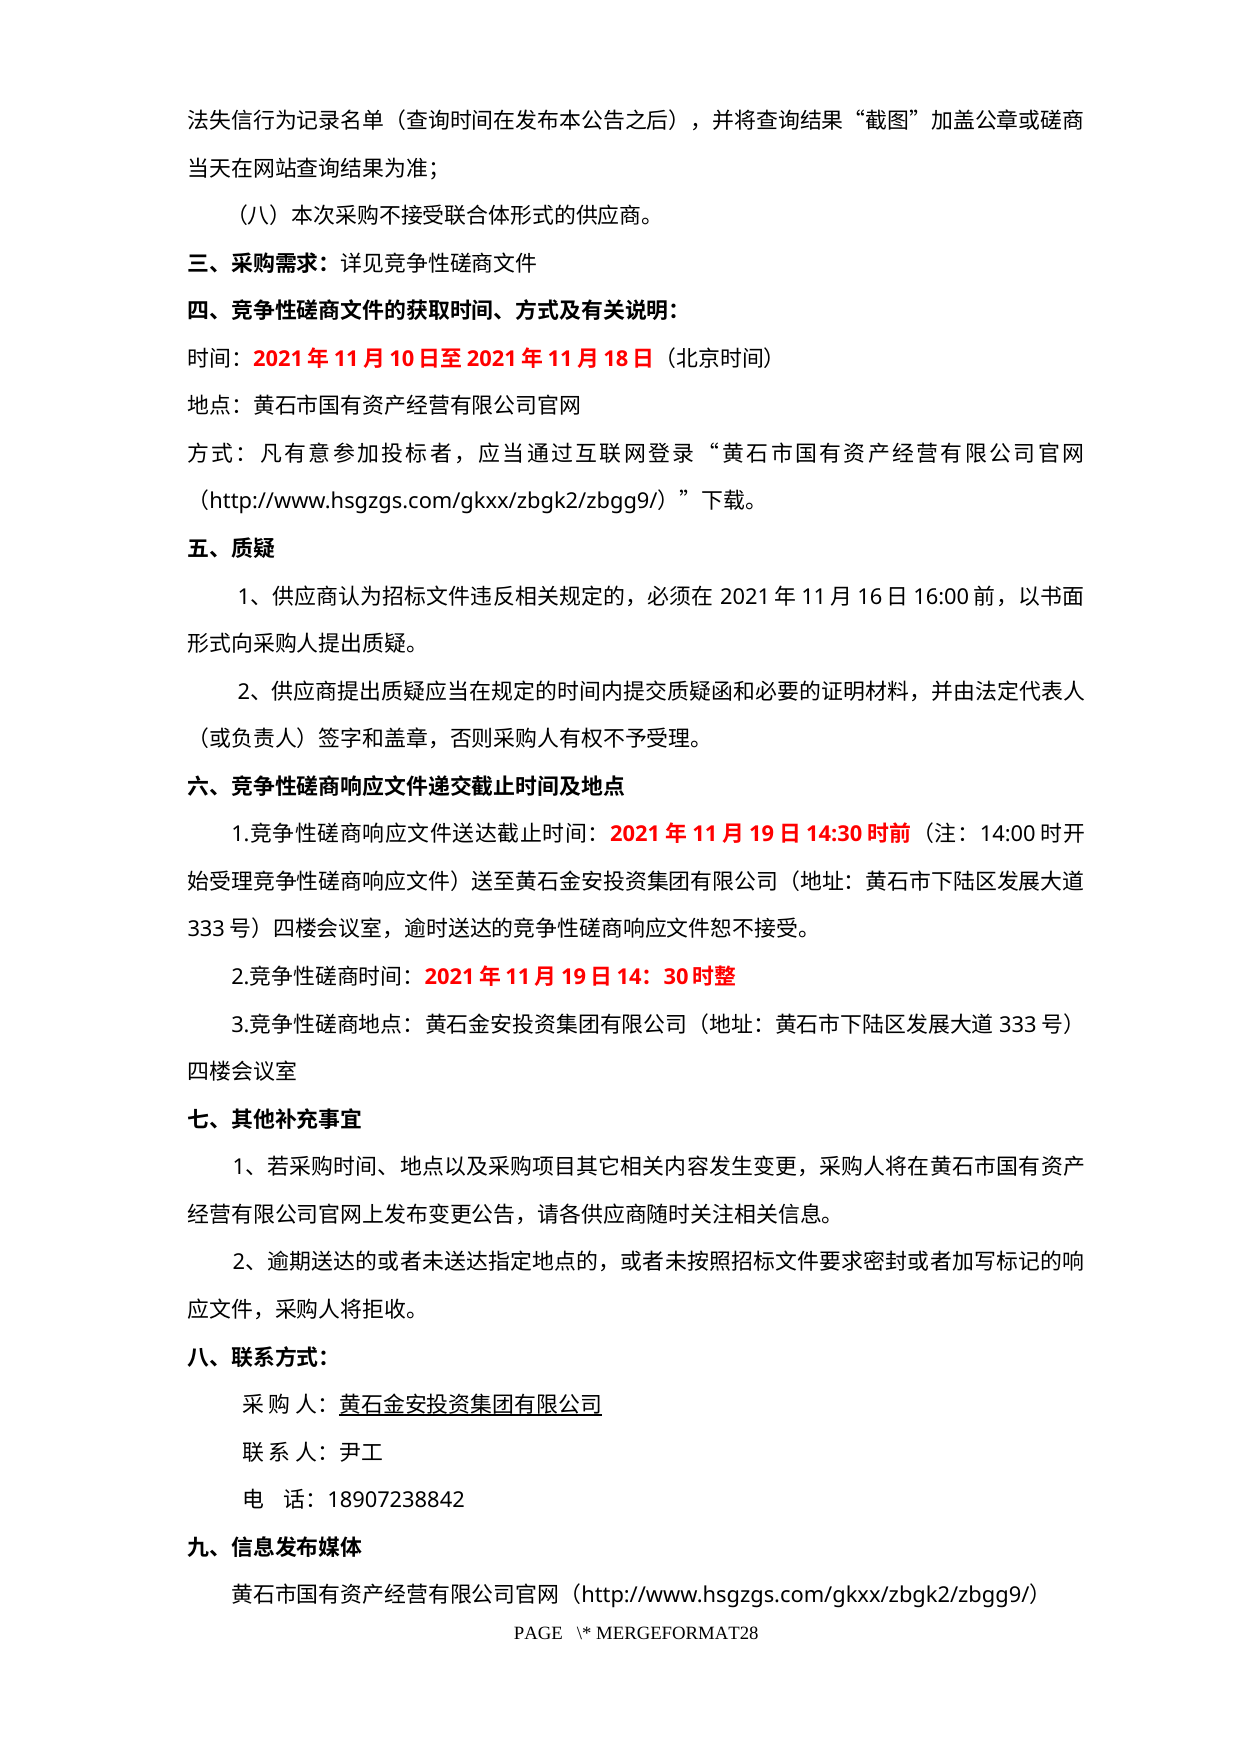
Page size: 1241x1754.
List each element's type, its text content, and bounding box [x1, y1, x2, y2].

text （八）本次采购不接受联合体形式的供应商。 [187, 198, 1085, 230]
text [187, 103, 1085, 183]
text 1.竞争性磋商响应文件送达截止时间：2021年11月19日14:30时前（注：14:00时开始受理竞争性磋商响应文件）送至黄石金安投资集团有限公司（地址：黄石市下陆区发展大道333号）四楼会议室，逾时送达的竞争性磋商响应文件恕不接受。 [187, 816, 1085, 943]
text 九、信息发布媒体 [187, 1529, 1085, 1561]
text 1、供应商认为招标文件违反相关规定的，必须在2021年11月16日16:00前，以书面形式向采购人提出质疑。 [187, 579, 1085, 658]
text 黄石市国有资产经营有限公司官网（http://www.hsgzgs.com/gkxx/zbgk2/zbgg9/） [187, 1577, 1085, 1609]
text 电 话：18907238842 [187, 1482, 1085, 1514]
text 八、联系方式： [187, 1339, 1085, 1371]
text 七、其他补充事宜 [187, 1102, 1085, 1133]
text 2、逾期送达的或者未送达指定地点的，或者未按照招标文件要求密封或者加写标记的响应文件，采购人将拒收。 [187, 1244, 1085, 1324]
text 地点：黄石市国有资产经营有限公司官网 [187, 388, 1085, 420]
text 联 系 人：尹工 [187, 1434, 1085, 1466]
text 五、质疑 [187, 531, 1085, 563]
text 采 购 人：黄石金安投资集团有限公司 [187, 1387, 1085, 1419]
text 三、采购需求：详见竞争性磋商文件 [187, 246, 1085, 278]
text 3.竞争性磋商地点：黄石金安投资集团有限公司（地址：黄石市下陆区发展大道333号）四楼会议室 [187, 1007, 1085, 1086]
text 四、竞争性磋商文件的获取时间、方式及有关说明： [187, 293, 1085, 325]
text 1、若采购时间、地点以及采购项目其它相关内容发生变更，采购人将在黄石市国有资产经营有限公司官网上发布变更公告，请各供应商随时关注相关信息。 [187, 1149, 1085, 1228]
text 时间：2021年11月10日至2021年11月18日（北京时间） [187, 341, 1085, 373]
text 2.竞争性磋商时间：2021年11月19日14：30时整 [187, 959, 1085, 991]
text 2、供应商提出质疑应当在规定的时间内提交质疑函和必要的证明材料，并由法定代表人（或负责人）签字和盖章，否则采购人有权不予受理。 [187, 674, 1085, 753]
text 方式：凡有意参加投标者，应当通过互联网登录“黄石市国有资产经营有限公司官网（http://www.hsgzgs.com/gkxx/zbgk2/zbgg9/）”下载。 [187, 436, 1085, 515]
text 六、竞争性磋商响应文件递交截止时间及地点 [187, 769, 1085, 801]
